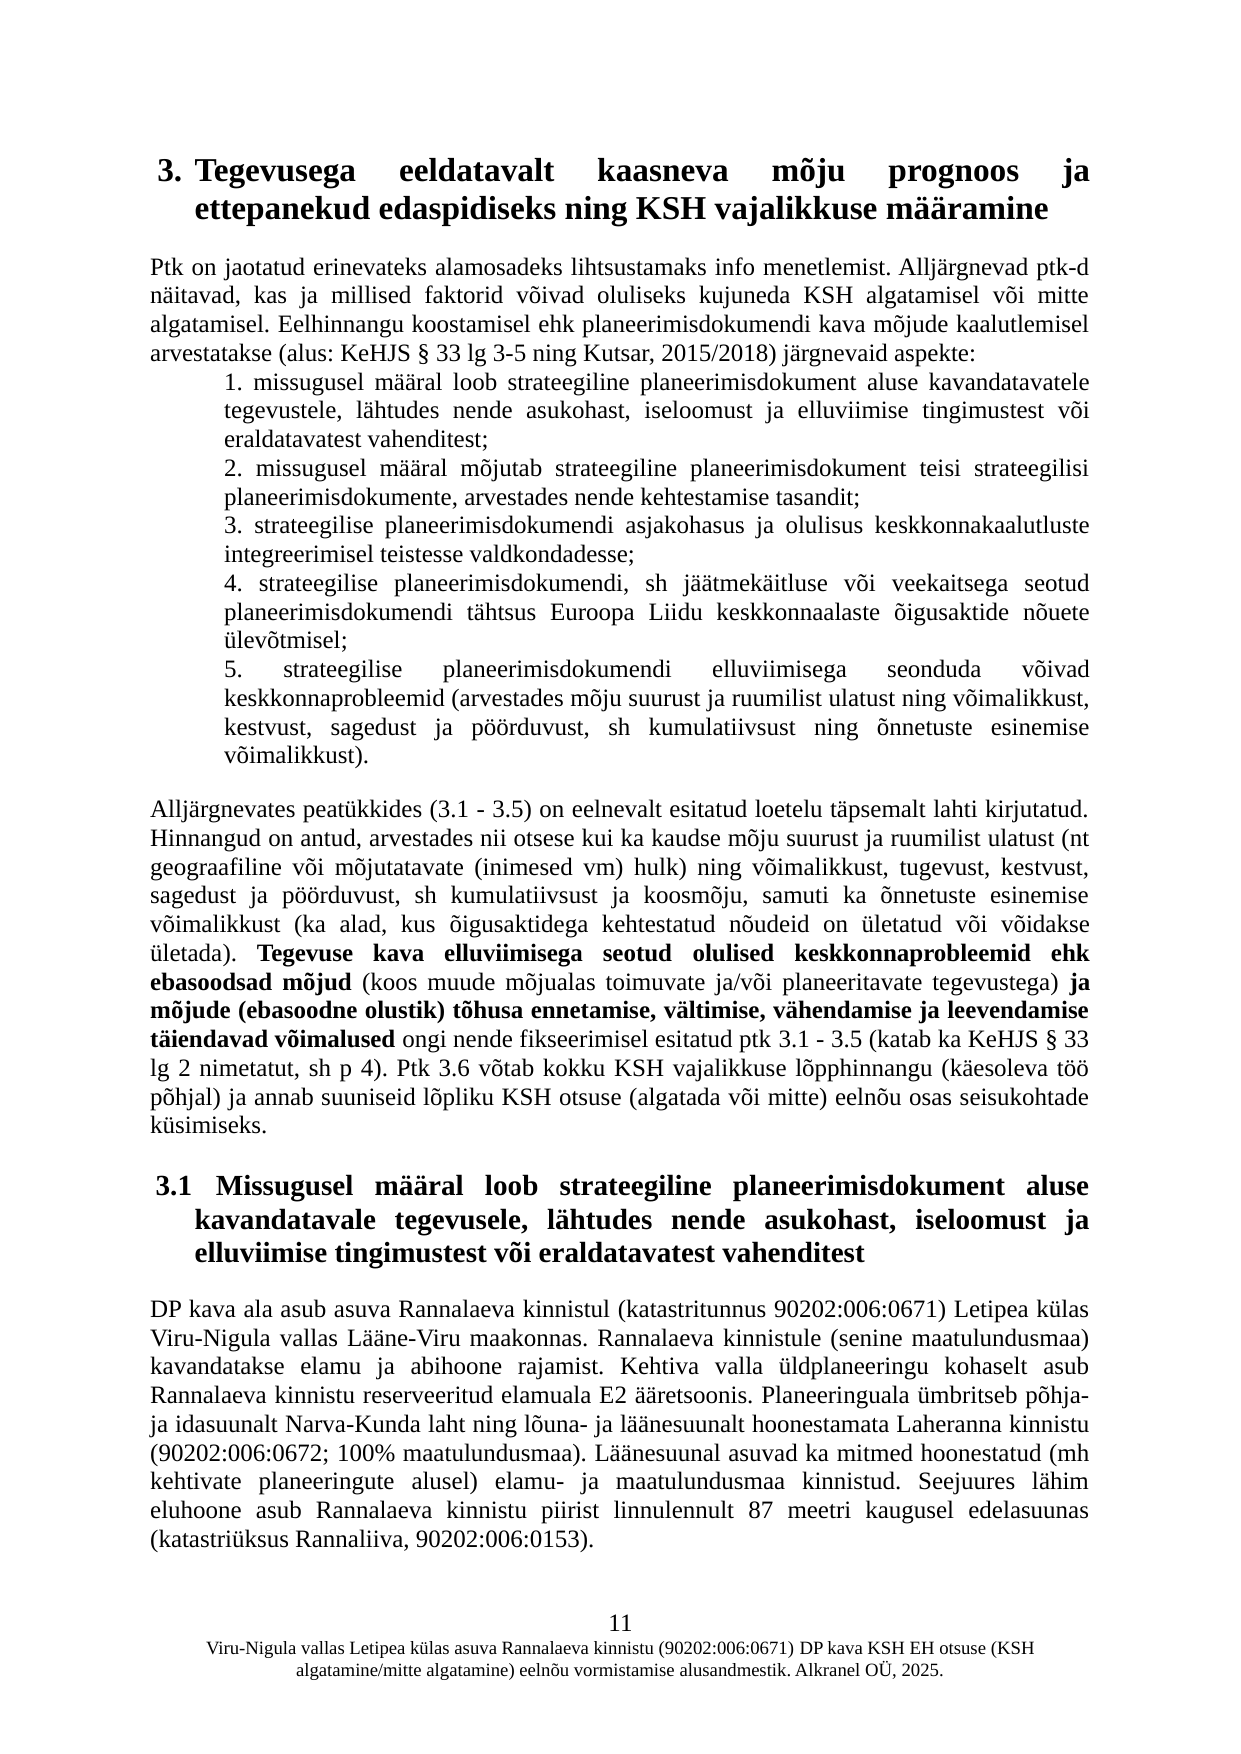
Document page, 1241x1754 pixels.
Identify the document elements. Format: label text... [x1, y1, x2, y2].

text 2. missugusel määral mõjutab strateegiline planeerimisdokument teisi strateegilisi planeerimisdokumente, arvestades nende kehtestamise tasandit; [224, 453, 1090, 510]
text 1. missugusel määral loob strateegiline planeerimisdokument aluse kavandatavatele tegevustele, lähtudes nende asukohast, iseloomust ja elluviimise tingimustest või eraldatavatest vahenditest; [224, 367, 1090, 453]
subtitle Tegevusega eeldatavalt kaasneva mõju prognoos ja ettepanekud edaspidiseks ning KSH vajalikkuse määramine [157, 150, 1090, 227]
text 4. strateegilise planeerimisdokumendi, sh jäätmekäitluse või veekaitsega seotud planeerimisdokumendi tähtsus Euroopa Liidu keskkonnaalaste õigusaktide nõuete ülevõtmisel; [224, 568, 1090, 654]
text Ptk on jaotatud erinevateks alamosadeks lihtsustamaks info menetlemist. Alljärgnevad ptk-d näitavad, kas ja millised faktorid võivad oluliseks kujuneda KSH algatamisel või mitte algatamisel. Eelhinnangu koostamisel ehk planeerimisdokumendi kava mõjude kaalutlemisel arvestatakse (alus: KeHJS § 33 lg 3-5 ning Kutsar, 2015/2018) järgnevaid aspekte: [150, 252, 1090, 367]
text Alljärgnevates peatükkides (3.1 - 3.5) on eelnevalt esitatud loetelu täpsemalt lahti kirjutatud. Hinnangud on antud, arvestades nii otsese kui ka kaudse mõju suurust ja ruumilist ulatust (nt geograafiline või mõjutatavate (inimesed vm) hulk) ning võimalikkust, tugevust, kestvust, sagedust ja pöörduvust, sh kumulatiivsust ja koosmõju, samuti ka õnnetuste esinemise võimalikkust (ka alad, kus õigusaktidega kehtestatud nõudeid on ületatud või võidakse ületada). Tegevuse kava elluviimisega seotud olulised keskkonnaprobleemid ehk ebasoodsad mõjud (koos muude mõjualas toimuvate ja/või planeeritavate tegevustega) ja mõjude (ebasoodne olustik) tõhusa ennetamise, vältimise, vähendamise ja leevendamise täiendavad võimalused ongi nende fikseerimisel esitatud ptk 3.1 - 3.5 (katab ka KeHJS § 33 lg 2 nimetatut, sh p 4). Ptk 3.6 võtab kokku KSH vajalikkuse lõpphinnangu (käesoleva töö põhjal) ja annab suuniseid lõpliku KSH otsuse (algatada või mitte) eelnõu osas seisukohtade küsimiseks. [150, 794, 1090, 1139]
text DP kava ala asub asuva Rannalaeva kinnistul (katastritunnus 90202:006:0671) Letipea külas Viru-Nigula vallas Lääne-Viru maakonnas. Rannalaeva kinnistule (senine maatulundusmaa) kavandatakse elamu ja abihoone rajamist. Kehtiva valla üldplaneeringu kohaselt asub Rannalaeva kinnistu reserveeritud elamuala E2 ääretsoonis. Planeeringuala ümbritseb põhja- ja idasuunalt Narva-Kunda laht ning lõuna- ja läänesuunalt hoonestamata Laheranna kinnistu (90202:006:0672; 100% maatulundusmaa). Läänesuunal asuvad ka mitmed hoonestatud (mh kehtivate planeeringute alusel) elamu- ja maatulundusmaa kinnistud. Seejuures lähim eluhoone asub Rannalaeva kinnistu piirist linnulennult 87 meetri kaugusel edelasuunas (katastriüksus Rannaliiva, 90202:006:0153). [150, 1294, 1090, 1553]
subtitle Missugusel määral loob strateegiline planeerimisdokument aluse kavandatavale tegevusele, lähtudes nende asukohast, iseloomust ja elluviimise tingimustest või eraldatavatest vahenditest [155, 1168, 1090, 1269]
text 3. strateegilise planeerimisdokumendi asjakohasus ja olulisus keskkonnakaalutluste integreerimisel teistesse valdkondadesse; [224, 510, 1090, 568]
text 5. strateegilise planeerimisdokumendi elluviimisega seonduda võivad keskkonnaprobleemid (arvestades mõju suurust ja ruumilist ulatust ning võimalikkust, kestvust, sagedust ja pöörduvust, sh kumulatiivsust ning õnnetuste esinemise võimalikkust). [224, 654, 1090, 769]
